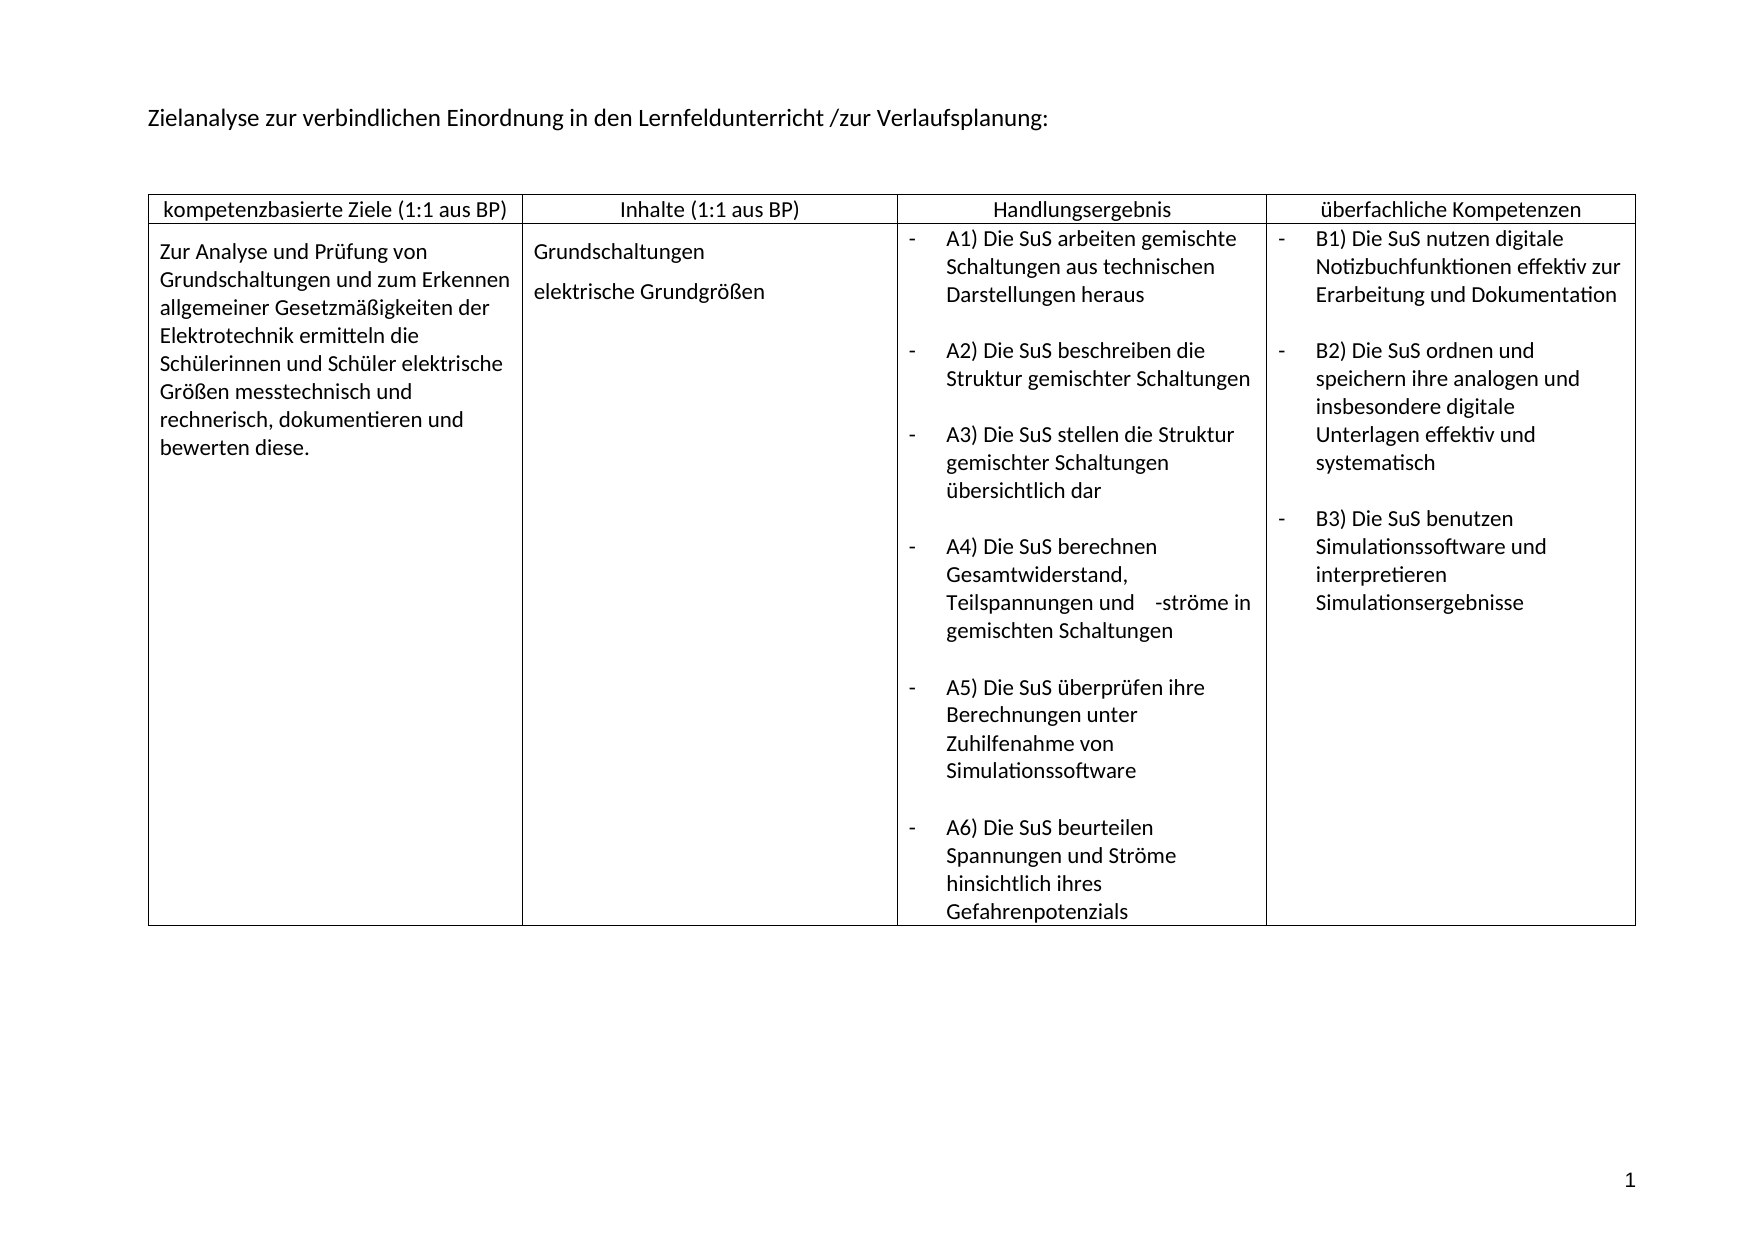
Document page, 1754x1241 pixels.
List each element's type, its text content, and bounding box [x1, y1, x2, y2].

table_cell A1) Die SuS arbeiten gemischte Schaltungen aus technischen Darstellungen heraus A2) Die SuS beschreiben die Struktur gemischter Schaltungen A3) Die SuS stellen die Struktur gemischter Schaltungen übersichtlich dar A4) Die SuS berechnen Gesamtwiderstand, Teilspannungen und -ströme in gemischten Schaltungen A5) Die SuS überprüfen ihre Berechnungen unter Zuhilfenahme von Simulationssoftware A6) Die SuS beurteilen Spannungen und Ströme hinsichtlich ihres Gefahrenpotenzials [898, 224, 1266, 925]
table_cell Zur Analyse und Prüfung von Grundschaltungen und zum Erkennen allgemeiner Gesetzmäßigkeiten der Elektrotechnik ermitteln die Schülerinnen und Schüler elektrische Größen messtechnisch und rechnerisch, dokumentieren und bewerten diese. [149, 224, 522, 925]
table_cell Grundschaltungen elektrische Grundgrößen [523, 224, 897, 925]
table_header überfachliche Kompetenzen [1267, 195, 1635, 223]
table_header Handlungsergebnis [898, 195, 1266, 223]
table_header kompetenzbasierte Ziele (1:1 aus BP) [149, 195, 522, 223]
table_cell B1) Die SuS nutzen digitale Notizbuchfunktionen effektiv zur Erarbeitung und Dokumentation B2) Die SuS ordnen und speichern ihre analogen und insbesondere digitale Unterlagen effektiv und systematisch B3) Die SuS benutzen Simulationssoftware und interpretieren Simulationsergebnisse [1267, 224, 1635, 925]
table_header Inhalte (1:1 aus BP) [523, 195, 897, 223]
text Zielanalyse zur verbindlichen Einordnung in den Lernfeldunterricht /zur Verlaufsplanung: [148, 103, 1636, 133]
